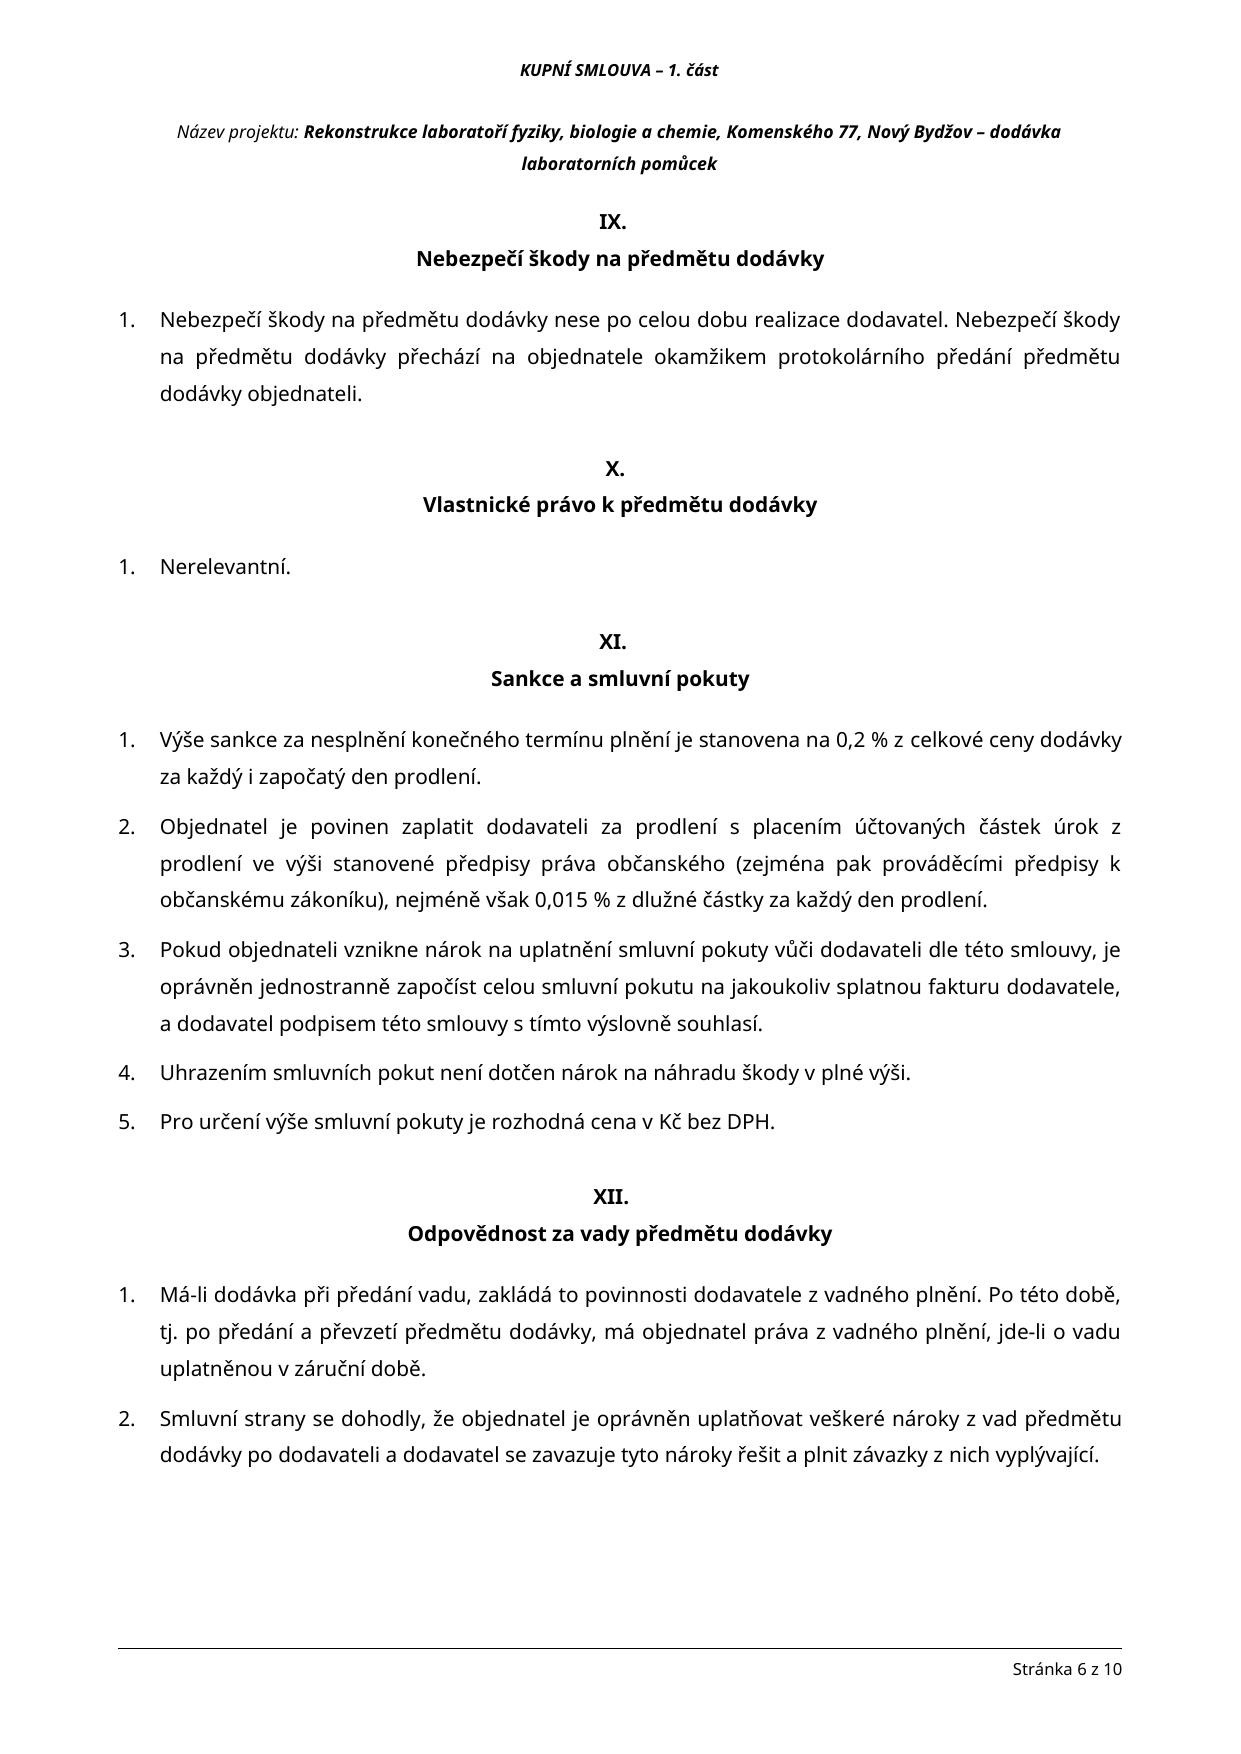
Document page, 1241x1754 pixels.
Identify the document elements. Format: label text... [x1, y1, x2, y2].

text Pokud objednateli vznikne nárok na uplatnění smluvní pokuty vůči dodavateli dle této smlouvy, je oprávněn jednostranně započíst celou smluvní pokutu na jakoukoliv splatnou fakturu dodavatele, a dodavatel podpisem této smlouvy s tímto výslovně souhlasí. [118, 935, 1122, 1037]
text Sankce a smluvní pokuty [118, 664, 1122, 692]
text Vlastnické právo k předmětu dodávky [118, 491, 1122, 519]
text Smluvní strany se dohodly, že objednatel je oprávněn uplatňovat veškeré nároky z vad předmětu dodávky po dodavateli a dodavatel se zavazuje tyto nároky řešit a plnit závazky z nich vyplývající. [118, 1404, 1122, 1469]
text Odpovědnost za vady předmětu dodávky [118, 1219, 1122, 1247]
text Pro určení výše smluvní pokuty je rozhodná cena v Kč bez DPH. [118, 1107, 1122, 1136]
text Nerelevantní. [118, 552, 1122, 581]
text Nebezpečí škody na předmětu dodávky nese po celou dobu realizace dodavatel. Nebezpečí škody na předmětu dodávky přechází na objednatele okamžikem protokolárního předání předmětu dodávky objednateli. [118, 306, 1122, 408]
text Nebezpečí škody na předmětu dodávky [118, 244, 1122, 272]
text Objednatel je povinen zaplatit dodavateli za prodlení s placením účtovaných částek úrok z prodlení ve výši stanovené předpisy práva občanského (zejména pak prováděcími předpisy k občanskému zákoníku), nejméně však 0,015 % z dlužné částky za každý den prodlení. [118, 812, 1122, 914]
text Uhrazením smluvních pokut není dotčen nárok na náhradu škody v plné výši. [118, 1058, 1122, 1086]
text Má-li dodávka při předání vadu, zakládá to povinnosti dodavatele z vadného plnění. Po této době, tj. po předání a převzetí předmětu dodávky, má objednatel práva z vadného plnění, jde-li o vadu uplatněnou v záruční době. [118, 1281, 1122, 1383]
text Výše sankce za nesplnění konečného termínu plnění je stanovena na 0,2 % z celkové ceny dodávky za každý i započatý den prodlení. [118, 726, 1122, 791]
